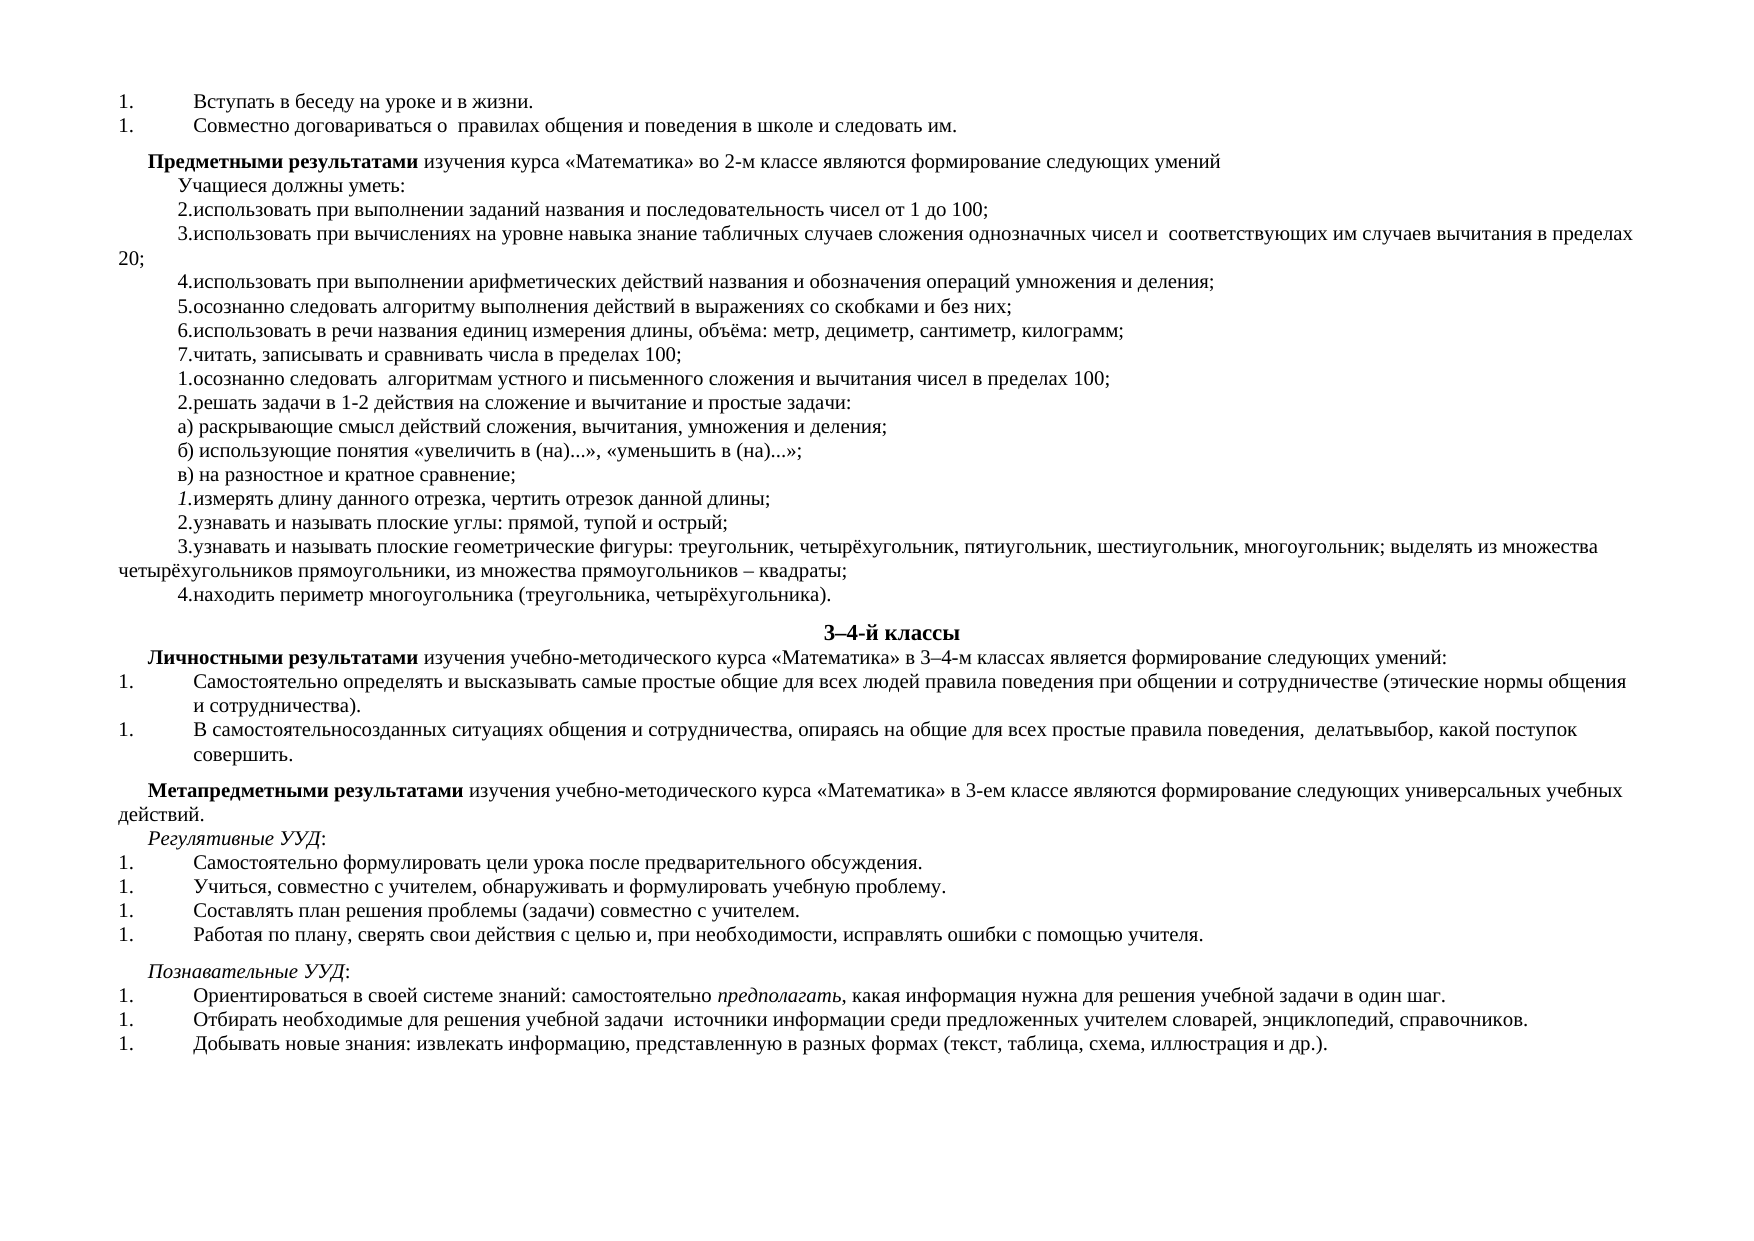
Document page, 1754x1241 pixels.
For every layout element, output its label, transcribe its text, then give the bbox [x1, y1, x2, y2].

text в) на разностное и кратное сравнение; [118, 462, 1636, 486]
list читать, записывать и сравнивать числа в пределах 100; [118, 342, 1636, 366]
text Личностными результатами изучения учебно-методического курса «Математика» в 3–4-м классах является формирование следующих умений: [118, 645, 1636, 669]
text б) использующие понятия «увеличить в (на)...», «уменьшить в (на)...»; [118, 438, 1636, 462]
list Отбирать необходимые для решения учебной задачи источники информации среди предложенных учителем словарей, энциклопедий, справочников. [118, 1007, 1636, 1031]
list Самостоятельно определять и высказывать самые простые общие для всех людей правила поведения при общении и сотрудничестве (этические нормы общения и сотрудничества). [118, 669, 1636, 717]
list Совместно договариваться о правилах общения и поведения в школе и следовать им. [118, 113, 1636, 137]
list использовать при вычислениях на уровне навыка знание табличных случаев сложения однозначных чисел и соответствующих им случаев вычитания в пределах 20; [118, 221, 1636, 269]
list Учиться, совместно с учителем, обнаруживать и формулировать учебную проблему. [118, 874, 1636, 898]
text Регулятивные УУД: [118, 826, 1636, 850]
list решать задачи в 1-2 действия на сложение и вычитание и простые задачи: [118, 390, 1636, 414]
list Работая по плану, сверять свои действия с целью и, при необходимости, исправлять ошибки с помощью учителя. [118, 922, 1636, 946]
list Добывать новые знания: извлекать информацию, представленную в разных формах (текст, таблица, схема, иллюстрация и др.). [118, 1031, 1636, 1055]
text Учащиеся должны уметь: [118, 173, 1636, 197]
list измерять длину данного отрезка, чертить отрезок данной длины; [118, 486, 1636, 510]
text Метапредметными результатами изучения учебно-методического курса «Математика» в 3-ем классе являются формирование следующих универсальных учебных действий. [118, 778, 1636, 826]
list Вступать в беседу на уроке и в жизни. [118, 88, 1636, 113]
list осознанно следовать алгоритмам устного и письменного сложения и вычитания чисел в пределах 100; [118, 366, 1636, 390]
list Составлять план решения проблемы (задачи) совместно с учителем. [118, 898, 1636, 922]
list использовать при выполнении заданий названия и последовательность чисел от 1 до 100; [118, 197, 1636, 221]
list Самостоятельно формулировать цели урока после предварительного обсуждения. [118, 850, 1636, 874]
list узнавать и называть плоские геометрические фигуры: треугольник, четырёхугольник, пятиугольник, шестиугольник, многоугольник; выделять из множества четырёхугольников прямоугольники, из множества прямоугольников – квадраты; [118, 534, 1636, 582]
list В самостоятельносозданных ситуациях общения и сотрудничества, опираясь на общие для всех простые правила поведения, делатьвыбор, какой поступок совершить. [118, 717, 1636, 766]
text 3–4-й классы [118, 619, 1636, 645]
text Познавательные УУД: [118, 959, 1636, 983]
list использовать в речи названия единиц измерения длины, объёма: метр, дециметр, сантиметр, килограмм; [118, 318, 1636, 342]
list Ориентироваться в своей системе знаний: самостоятельно предполагать, какая информация нужна для решения учебной задачи в один шаг. [118, 983, 1636, 1007]
list осознанно следовать алгоритму выполнения действий в выражениях со скобками и без них; [118, 293, 1636, 318]
list использовать при выполнении арифметических действий названия и обозначения операций умножения и деления; [118, 269, 1636, 293]
text а) раскрывающие смысл действий сложения, вычитания, умножения и деления; [118, 414, 1636, 438]
list узнавать и называть плоские углы: прямой, тупой и острый; [118, 510, 1636, 534]
list находить периметр многоугольника (треугольника, четырёхугольника). [118, 582, 1636, 606]
text Предметными результатами изучения курса «Математика» во 2-м классе являются формирование следующих умений [118, 149, 1636, 173]
